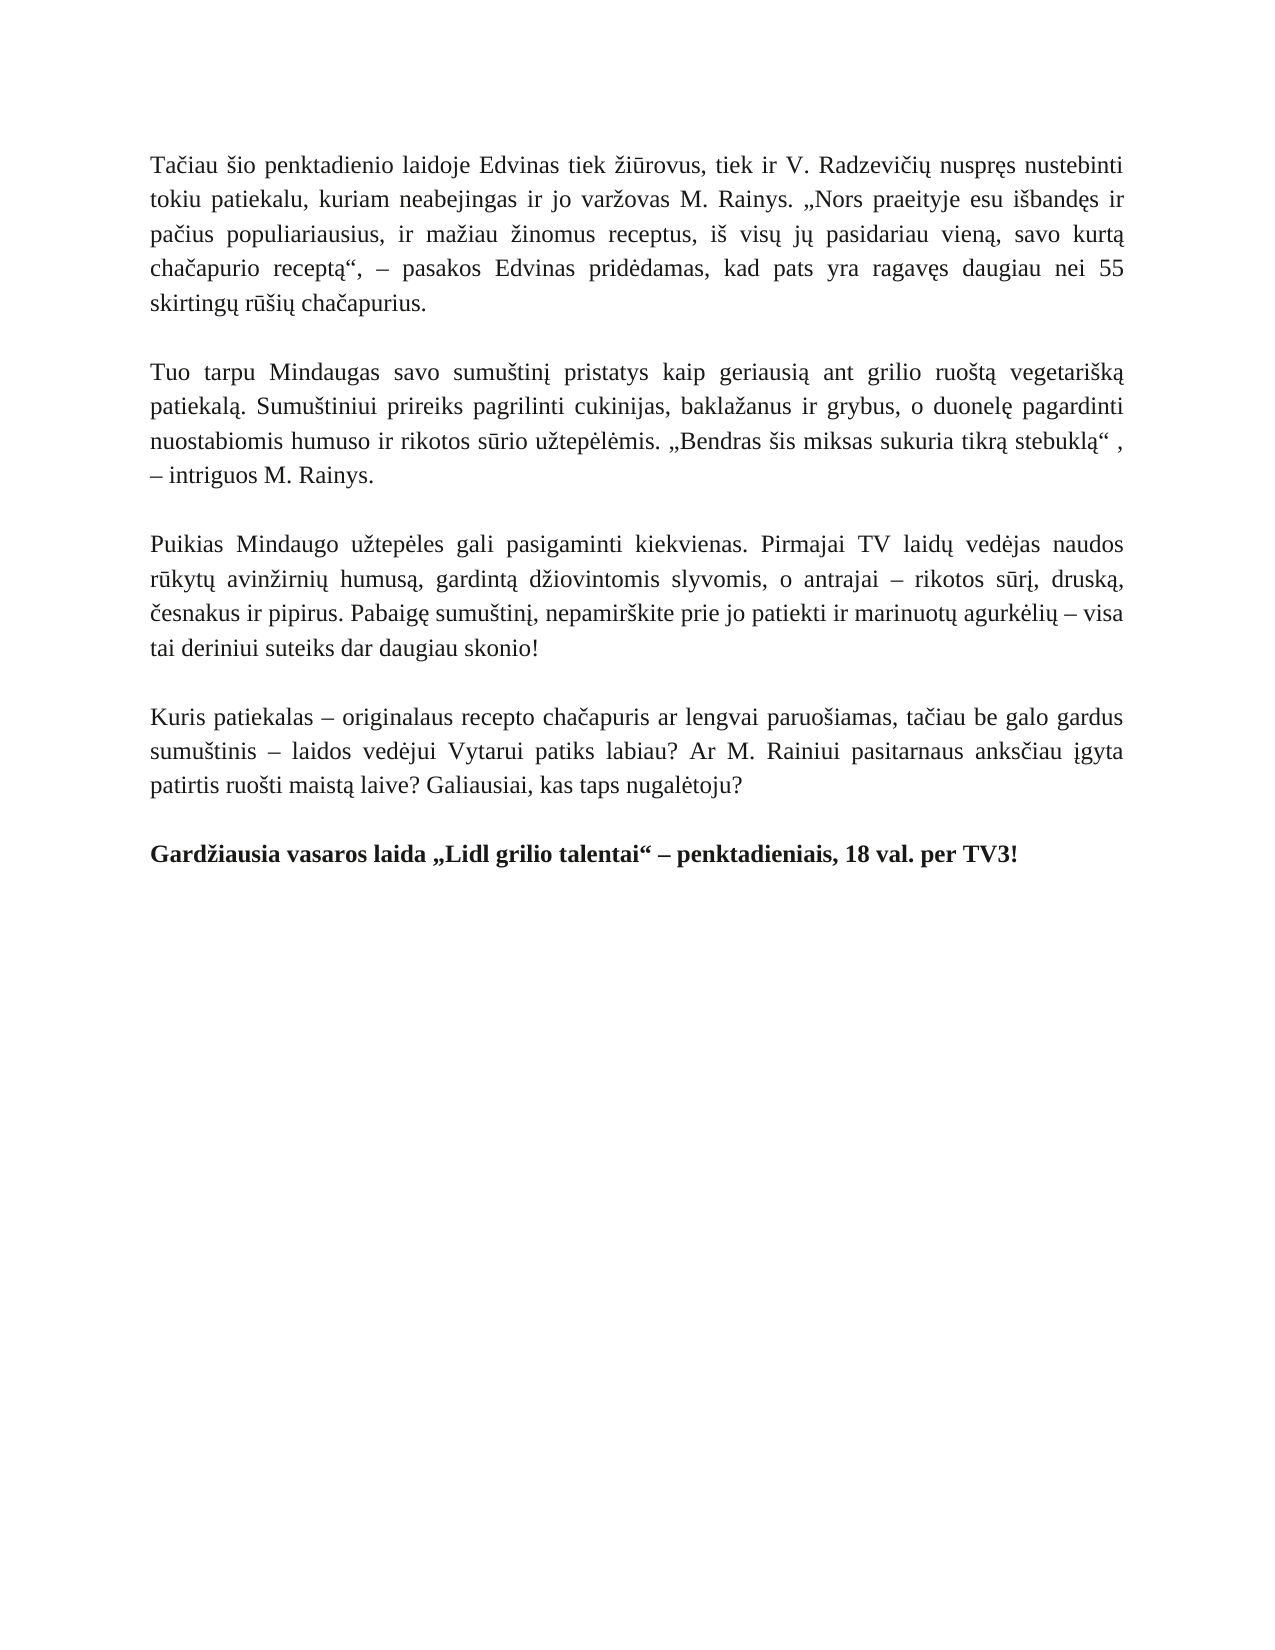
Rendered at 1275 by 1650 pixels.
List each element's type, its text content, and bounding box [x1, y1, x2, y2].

text Tuo tarpu Mindaugas savo sumuštinį pristatys kaip geriausią ant grilio ruoštą vegetarišką patiekalą. Sumuštiniui prireiks pagrilinti cukinijas, baklažanus ir grybus, o duonelę pagardinti nuostabiomis humuso ir rikotos sūrio užtepėlėmis. „Bendras šis miksas sukuria tikrą stebuklą“ , – intriguos M. Rainys. [150, 357, 1125, 489]
text Gardžiausia vasaros laida „Lidl grilio talentai“ – penktadieniais, 18 val. per TV3! [150, 839, 1125, 868]
text Kuris patiekalas – originalaus recepto chačapuris ar lengvai paruošiamas, tačiau be galo gardus sumuštinis – laidos vedėjui Vytarui patiks labiau? Ar M. Rainiui pasitarnaus anksčiau įgyta patirtis ruošti maistą laive? Galiausiai, kas taps nugalėtoju? [150, 702, 1125, 799]
text Tačiau šio penktadienio laidoje Edvinas tiek žiūrovus, tiek ir V. Radzevičių nuspręs nustebinti tokiu patiekalu, kuriam neabejingas ir jo varžovas M. Rainys. „Nors praeityje esu išbandęs ir pačius populiariausius, ir mažiau žinomus receptus, iš visų jų pasidariau vieną, savo kurtą chačapurio receptą“, – pasakos Edvinas pridėdamas, kad pats yra ragavęs daugiau nei 55 skirtingų rūšių chačapurius. [150, 150, 1125, 317]
text Puikias Mindaugo užtepėles gali pasigaminti kiekvienas. Pirmajai TV laidų vedėjas naudos rūkytų avinžirnių humusą, gardintą džiovintomis slyvomis, o antrajai – rikotos sūrį, druską, česnakus ir pipirus. Pabaigę sumuštinį, nepamirškite prie jo patiekti ir marinuotų agurkėlių – visa tai deriniui suteiks dar daugiau skonio! [150, 529, 1125, 661]
